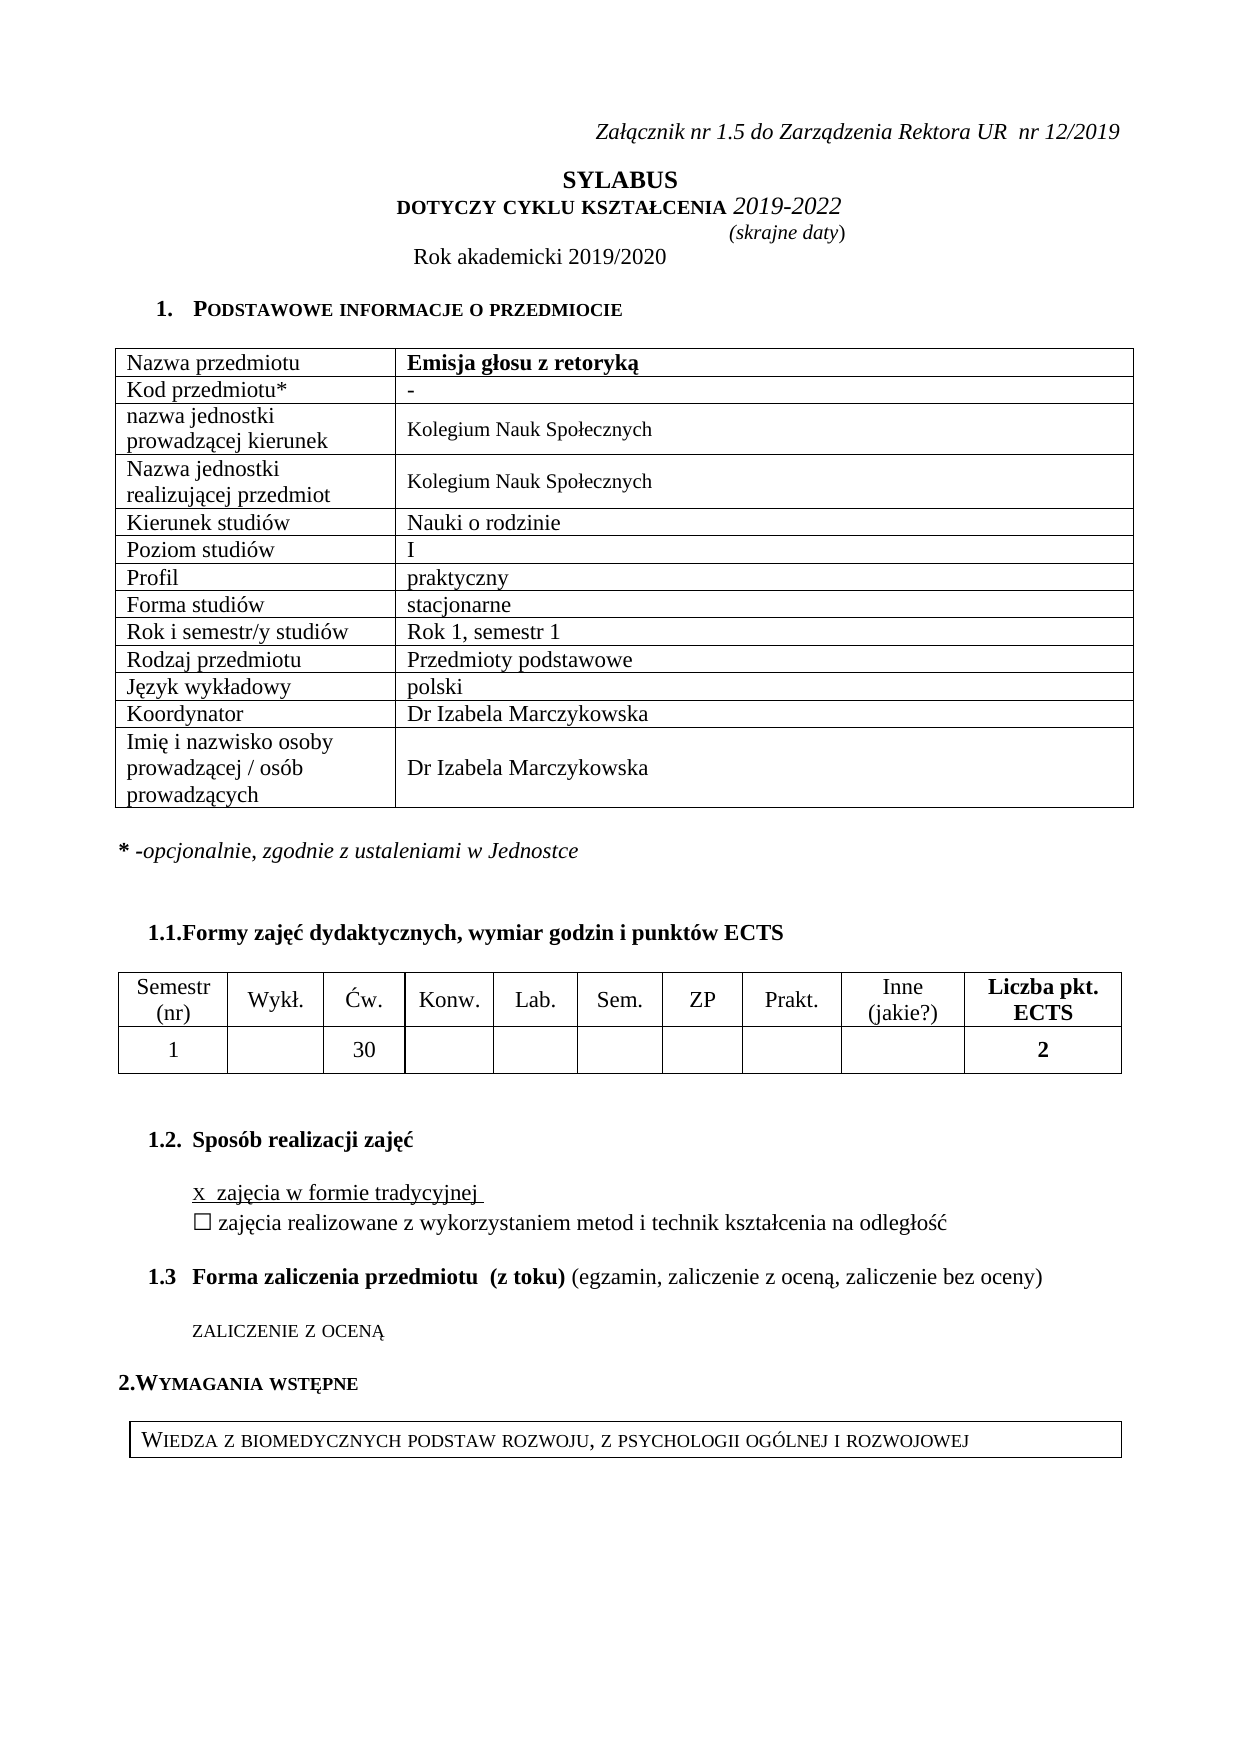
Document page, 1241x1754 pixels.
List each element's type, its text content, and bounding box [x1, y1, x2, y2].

table_header Inne (jakie?) [842, 973, 964, 1026]
table_cell Profil [116, 564, 395, 590]
text Rok akademicki 2019/2020 [118, 244, 1122, 269]
table_cell [578, 1027, 662, 1073]
list Podstawowe informacje o przedmiocie [156, 295, 1122, 322]
table_cell Przedmioty podstawowe [396, 646, 1133, 672]
table_cell Język wykładowy [116, 673, 395, 699]
text (skrajne daty) [118, 219, 1122, 244]
table_cell polski [396, 673, 1133, 699]
table_cell Rok 1, semestr 1 [396, 618, 1133, 645]
table_cell - [396, 377, 1133, 403]
table_cell Kierunek studiów [116, 509, 395, 535]
text SYLABUS [118, 165, 1122, 194]
table_header Konw. [406, 973, 493, 1026]
table_cell [663, 1027, 742, 1073]
table_cell Rok i semestr/y studiów [116, 618, 395, 645]
table_cell I [396, 536, 1133, 562]
table_cell Imię i nazwisko osoby prowadzącej / osób prowadzących [116, 728, 395, 807]
table_cell Poziom studiów [116, 536, 395, 562]
text ☐ zajęcia realizowane z wykorzystaniem metod i technik kształcenia na odległość [192, 1206, 1122, 1237]
table_cell [494, 1027, 577, 1073]
table_cell [228, 1027, 323, 1073]
table_cell Forma studiów [116, 591, 395, 617]
table_header Wykł. [228, 973, 323, 1026]
text 1.2. Sposób realizacji zajęć [148, 1126, 1122, 1153]
table_header Lab. [494, 973, 577, 1026]
table_header Sem. [578, 973, 662, 1026]
table_cell Koordynator [116, 701, 395, 727]
table_cell [406, 1027, 493, 1073]
table_cell Kolegium Nauk Społecznych [396, 404, 1133, 454]
table_cell stacjonarne [396, 591, 1133, 617]
text 2.Wymagania wstępne [118, 1368, 1122, 1395]
table_header Emisja głosu z retoryką [396, 349, 1133, 376]
table_cell Rodzaj przedmiotu [116, 646, 395, 672]
table_cell 2 [965, 1027, 1121, 1073]
table_cell nazwa jednostki prowadzącej kierunek [116, 404, 395, 454]
text 1.1.Formy zajęć dydaktycznych, wymiar godzin i punktów ECTS [148, 919, 1122, 945]
table_cell Dr Izabela Marczykowska [396, 728, 1133, 807]
text zaliczenie z oceną [118, 1316, 1122, 1342]
table_header ZP [663, 973, 742, 1026]
table_header Prakt. [743, 973, 841, 1026]
table_cell [842, 1027, 964, 1073]
table_header Nazwa przedmiotu [116, 349, 395, 376]
text 1.3 Forma zaliczenia przedmiotu (z toku) (egzamin, zaliczenie z oceną, zaliczenie bez oceny) [148, 1263, 1122, 1289]
table_header Ćw. [324, 973, 404, 1026]
text Załącznik nr 1.5 do Zarządzenia Rektora UR nr 12/2019 [118, 118, 1122, 144]
table_cell Nazwa jednostki realizującej przedmiot [116, 455, 395, 508]
table_cell Kolegium Nauk Społecznych [396, 455, 1133, 508]
table_cell [743, 1027, 841, 1073]
table_cell Dr Izabela Marczykowska [396, 701, 1133, 727]
table_header Wiedza z biomedycznych podstaw rozwoju, z psychologii ogólnej i rozwojowej [131, 1422, 1121, 1457]
table_cell Nauki o rodzinie [396, 509, 1133, 535]
table_cell praktyczny [396, 564, 1133, 590]
table_header Semestr (nr) [119, 973, 227, 1026]
text * -opcjonalnie, zgodnie z ustaleniami w Jednostce [118, 837, 1122, 863]
table_cell Kod przedmiotu* [116, 377, 395, 403]
table_cell 30 [324, 1027, 404, 1073]
text dotyczy cyklu kształcenia 2019-2022 [118, 194, 1122, 219]
text x zajęcia w formie tradycyjnej [192, 1179, 1122, 1206]
table_header Liczba pkt. ECTS [965, 973, 1121, 1026]
table_cell 1 [119, 1027, 227, 1073]
